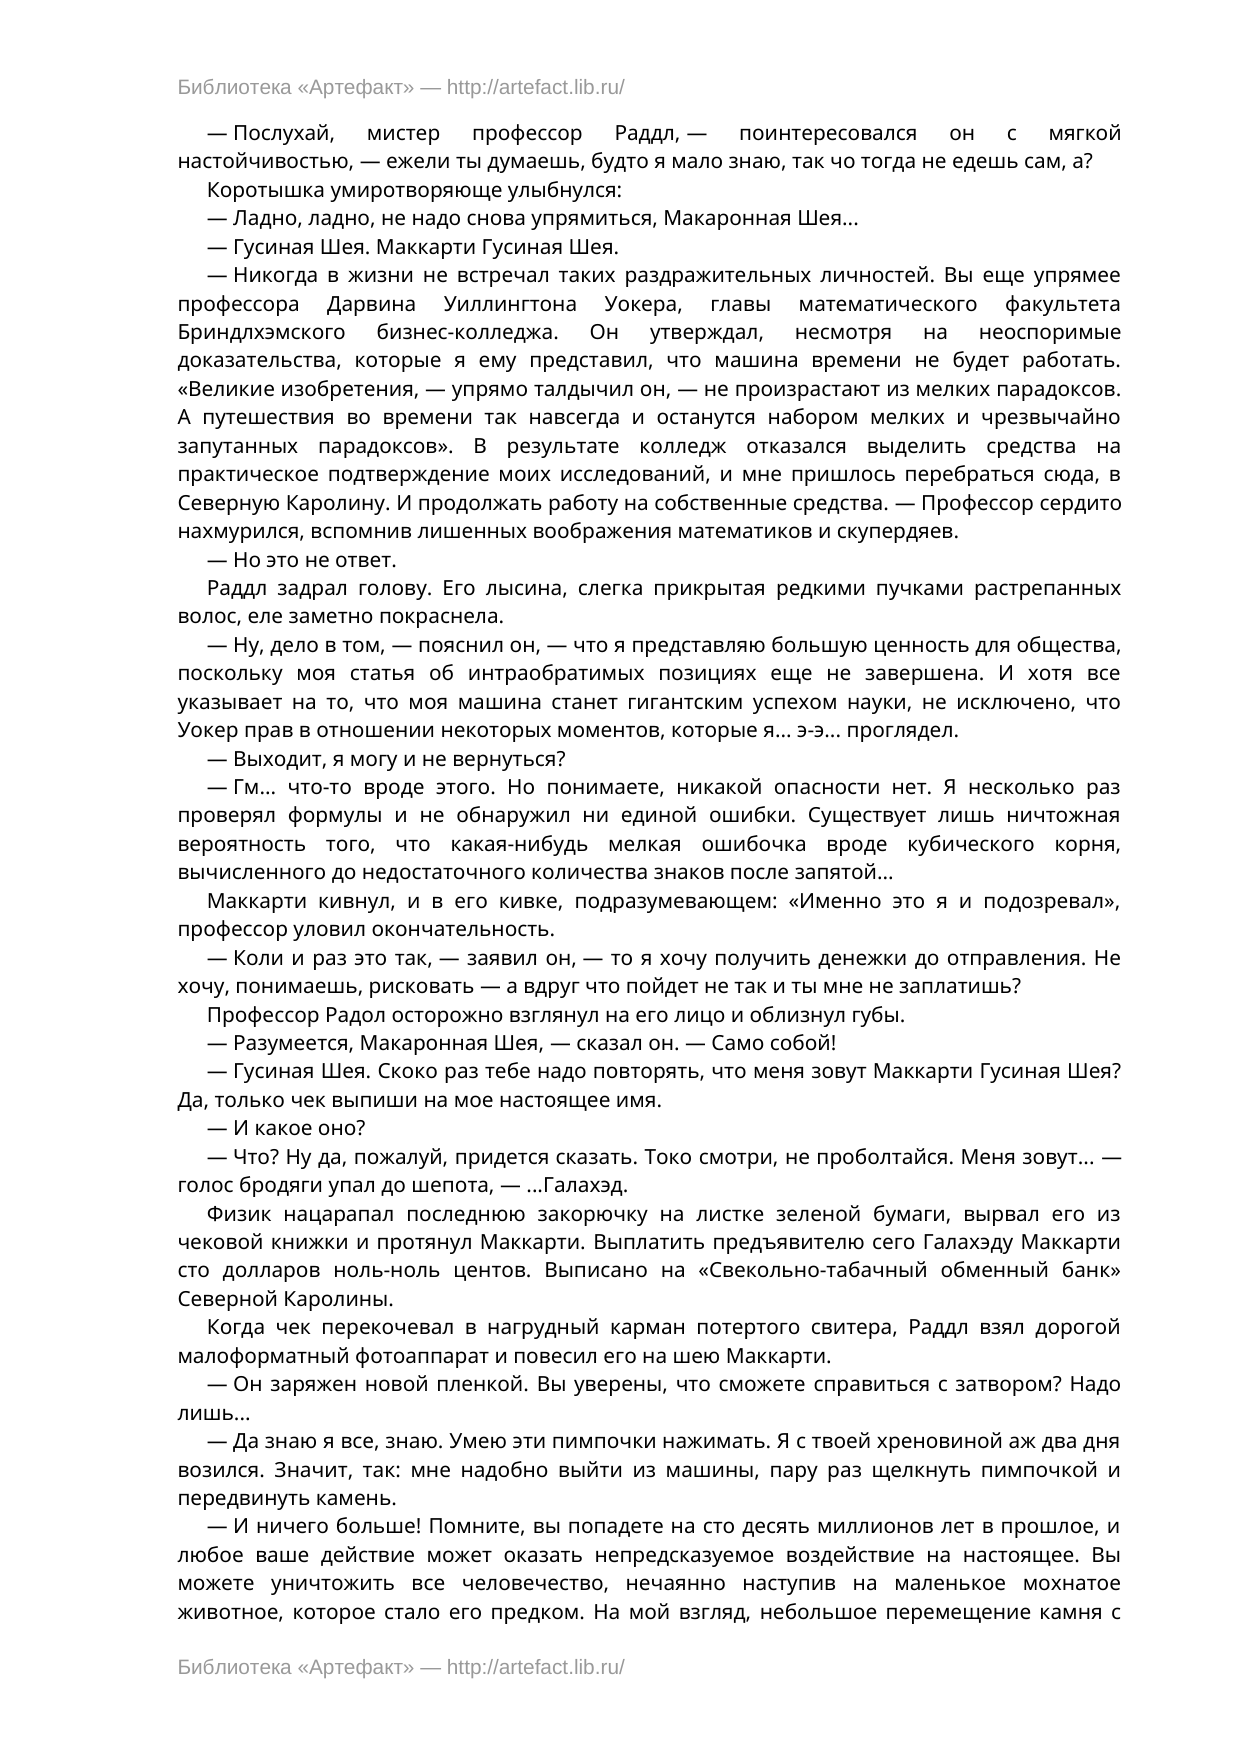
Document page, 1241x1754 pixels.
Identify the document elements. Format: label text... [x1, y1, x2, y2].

text — Но это не ответ. [177, 545, 1122, 573]
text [177, 1512, 1122, 1625]
text — Гусиная Шея. Маккарти Гусиная Шея. [177, 232, 1122, 260]
text — Гусиная Шея. Скоко раз тебе надо повторять, что меня зовут Маккарти Гусиная Шея? Да, только чек выпиши на мое настоящее имя. [177, 1057, 1122, 1113]
text — Что? Ну да, пожалуй, придется сказать. Токо смотри, не проболтайся. Меня зовут... — голос бродяги упал до шепота, — ...Галахэд. [177, 1142, 1122, 1199]
text — Ну, дело в том, — пояснил он, — что я представляю большую ценность для общества, поскольку моя статья об интраобратимых позициях еще не завершена. И хотя все указывает на то, что моя машина станет гигантским успехом науки, не исключено, что Уокер прав в отношении некоторых моментов, которые я... э-э... проглядел. [177, 630, 1122, 744]
text — Никогда в жизни не встречал таких раздражительных личностей. Вы еще упрямее профессора Дарвина Уиллингтона Уокера, главы математического факультета Бриндлхэмского бизнес-колледжа. Он утверждал, несмотря на неоспоримые доказательства, которые я ему представил, что машина времени не будет работать. «Великие изобретения, — упрямо талдычил он, — не произрастают из мелких парадоксов. А путешествия во времени так навсегда и останутся набором мелких и чрезвычайно запутанных парадоксов». В результате колледж отказался выделить средства на практическое подтверждение моих исследований, и мне пришлось перебраться сюда, в Северную Каролину. И продолжать работу на собственные средства. — Профессор сердито нахмурился, вспомнив лишенных воображения математиков и скупердяев. [177, 260, 1122, 545]
text — Выходит, я могу и не вернуться? [177, 744, 1122, 772]
text — Гм... что-то вроде этого. Но понимаете, никакой опасности нет. Я несколько раз проверял формулы и не обнаружил ни единой ошибки. Существует лишь ничтожная вероятность того, что какая-нибудь мелкая ошибочка вроде кубического корня, вычисленного до недостаточного количества знаков после запятой... [177, 772, 1122, 886]
text Раддл задрал голову. Его лысина, слегка прикрытая редкими пучками растрепанных волос, еле заметно покраснела. [177, 573, 1122, 630]
text Когда чек перекочевал в нагрудный карман потертого свитера, Раддл взял дорогой малоформатный фотоаппарат и повесил его на шею Маккарти. [177, 1312, 1122, 1369]
text — Коли и раз это так, — заявил он, — то я хочу получить денежки до отправления. Не хочу, понимаешь, рисковать — а вдруг что пойдет не так и ты мне не заплатишь? [177, 943, 1122, 1000]
text — Он заряжен новой пленкой. Вы уверены, что сможете справиться с затвором? Надо лишь... [177, 1369, 1122, 1426]
text — И какое оно? [177, 1113, 1122, 1142]
text Коротышка умиротворяюще улыбнулся: [177, 175, 1122, 203]
text — Ладно, ладно, не надо снова упрямиться, Макаронная Шея... [177, 203, 1122, 232]
text — Разумеется, Макаронная Шея, — сказал он. — Само собой! [177, 1028, 1122, 1057]
text Профессор Радол осторожно взглянул на его лицо и облизнул губы. [177, 1000, 1122, 1028]
text Маккарти кивнул, и в его кивке, подразумевающем: «Именно это я и подозревал», профессор уловил окончательность. [177, 886, 1122, 943]
text — Да знаю я все, знаю. Умею эти пимпочки нажимать. Я с твоей хреновиной аж два дня возился. Значит, так: мне надобно выйти из машины, пару раз щелкнуть пимпочкой и передвинуть камень. [177, 1426, 1122, 1512]
text Физик нацарапал последнюю закорючку на листке зеленой бумаги, вырвал его из чековой книжки и протянул Маккарти. Выплатить предъявителю сего Галахэду Маккарти сто долларов ноль-ноль центов. Выписано на «Свекольно-табачный обменный банк» Северной Каролины. [177, 1199, 1122, 1312]
text — Послухай, мистер профессор Раддл, — поинтересовался он с мягкой настойчивостью, — ежели ты думаешь, будто я мало знаю, так чо тогда не едешь сам, а? [177, 118, 1122, 175]
